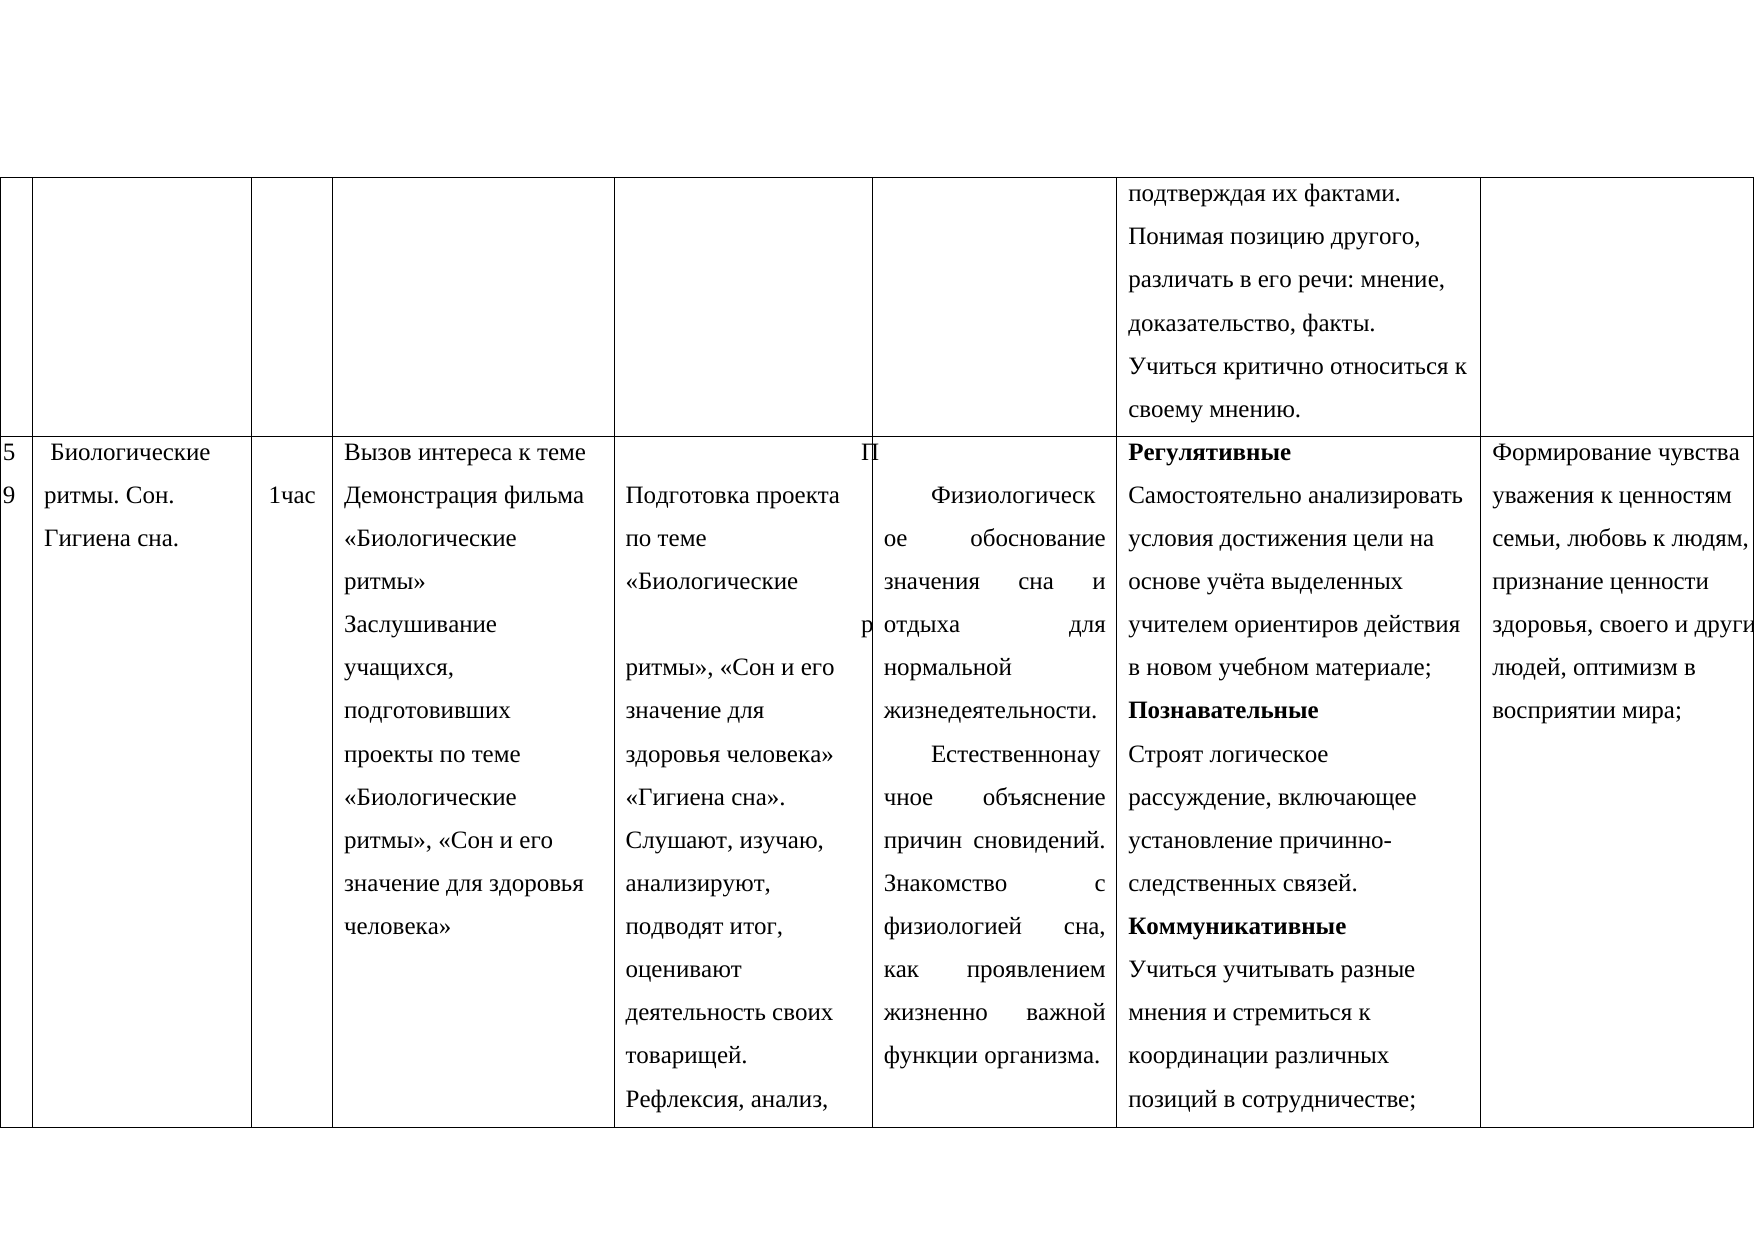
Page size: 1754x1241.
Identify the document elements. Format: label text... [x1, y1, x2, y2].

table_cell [1117, 437, 1480, 1127]
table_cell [615, 178, 872, 436]
table_cell 58 [1, 178, 32, 436]
table_cell 59 [1, 437, 32, 1127]
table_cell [873, 178, 1116, 436]
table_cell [333, 178, 614, 436]
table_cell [1117, 178, 1480, 436]
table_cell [873, 437, 1116, 1127]
table_cell 1 [252, 178, 332, 436]
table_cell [333, 437, 614, 1127]
table_cell 1час [252, 437, 332, 1127]
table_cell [1481, 437, 1753, 1127]
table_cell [33, 437, 251, 1127]
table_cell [615, 437, 872, 1127]
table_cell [33, 178, 251, 436]
table_cell [1481, 178, 1753, 436]
